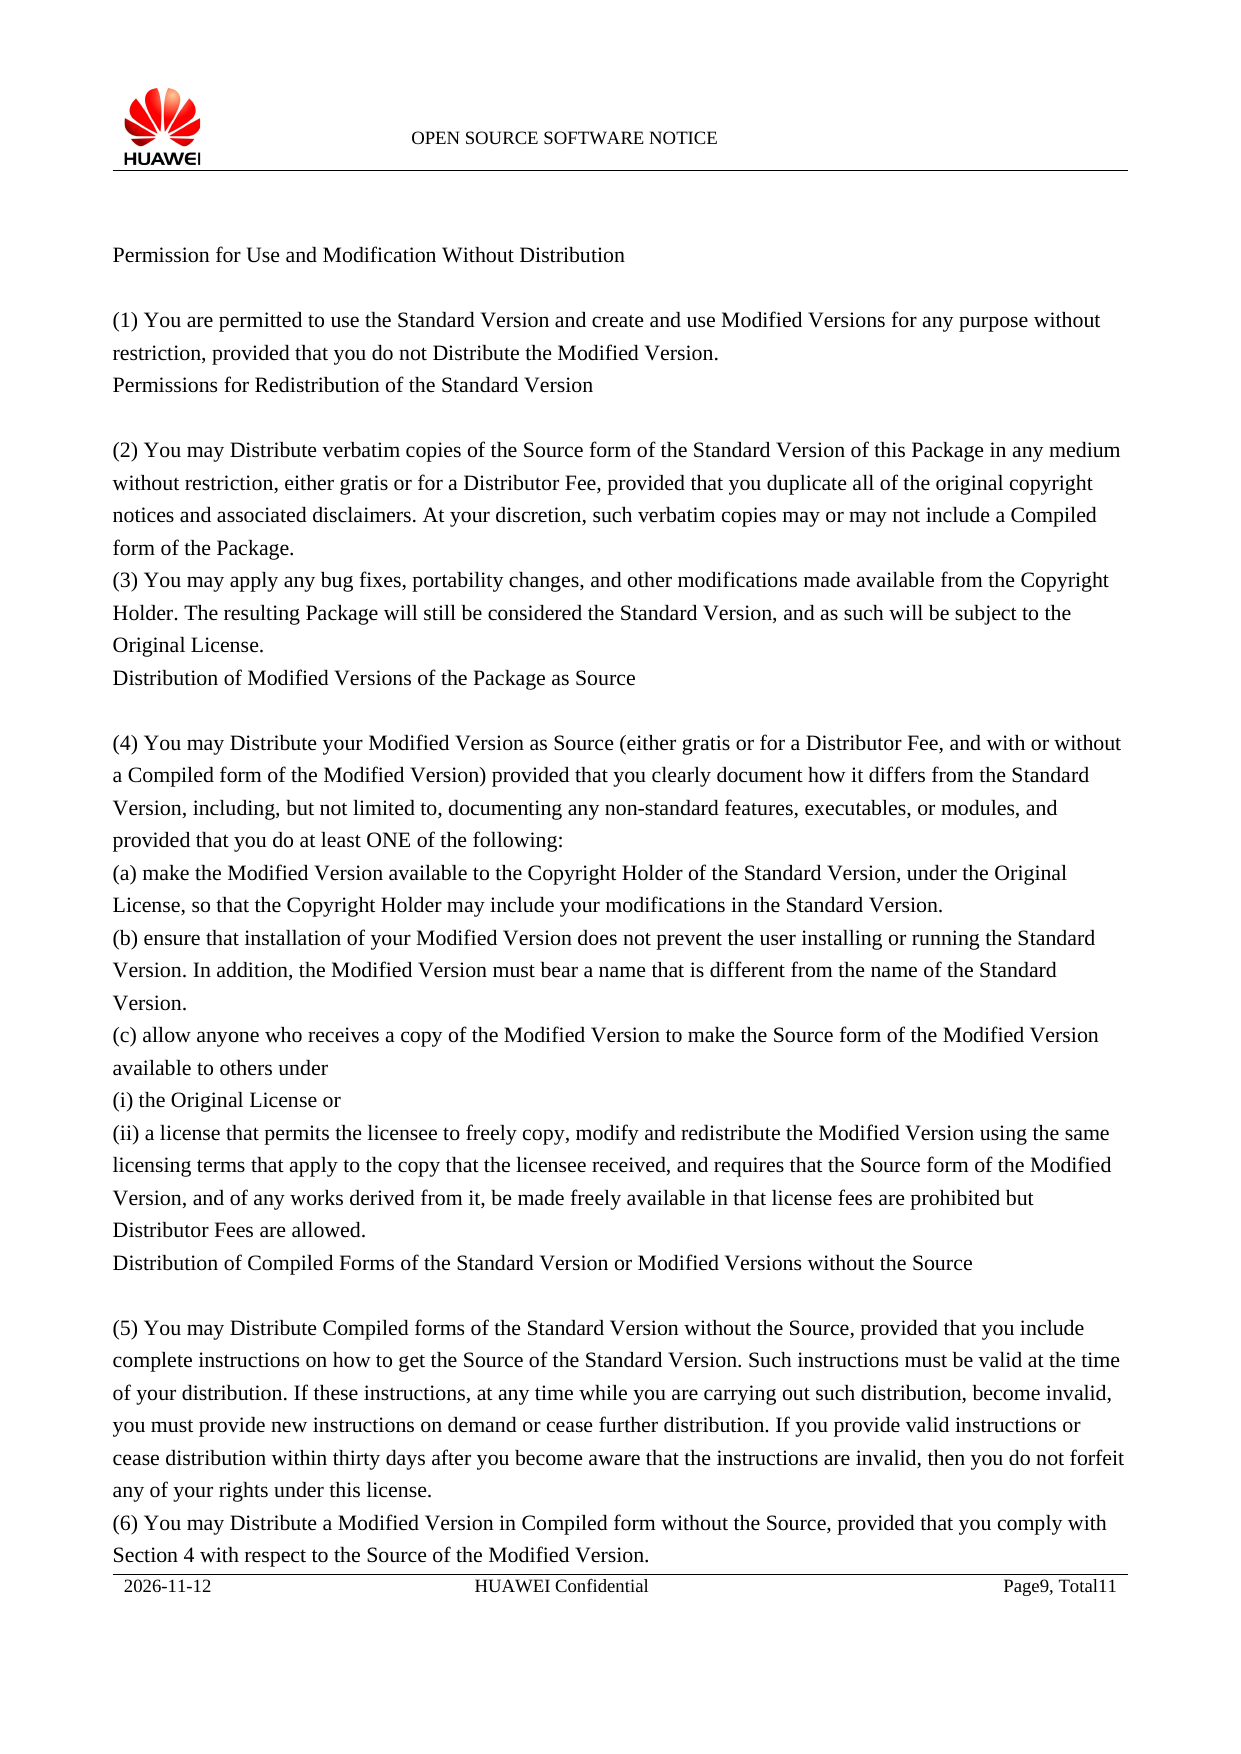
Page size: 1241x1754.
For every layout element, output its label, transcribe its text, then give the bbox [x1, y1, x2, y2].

text (6) You may Distribute a Modified Version in Compiled form without the Source, provided that you comply with Section 4 with respect to the Source of the Modified Version. [112, 1506, 1128, 1571]
text (b) ensure that installation of your Modified Version does not prevent the user installing or running the Standard Version. In addition, the Modified Version must bear a name that is different from the name of the Standard Version. [112, 921, 1128, 1019]
text Distribution of Compiled Forms of the Standard Version or Modified Versions without the Source [112, 1246, 1128, 1279]
picture [124, 88, 201, 165]
text (1) You are permitted to use the Standard Version and create and use Modified Versions for any purpose without restriction, provided that you do not Distribute the Modified Version. [112, 304, 1128, 369]
text Permission for Use and Modification Without Distribution [112, 239, 1128, 271]
text (i) the Original License or [112, 1084, 1128, 1116]
text (ii) a license that permits the licensee to freely copy, modify and redistribute the Modified Version using the same licensing terms that apply to the copy that the licensee received, and requires that the Source form of the Modified Version, and of any works derived from it, be made freely available in that license fees are prohibited but Distributor Fees are allowed. [112, 1116, 1128, 1246]
text (c) allow anyone who receives a copy of the Modified Version to make the Source form of the Modified Version available to others under [112, 1019, 1128, 1084]
text (a) make the Modified Version available to the Copyright Holder of the Standard Version, under the Original License, so that the Copyright Holder may include your modifications in the Standard Version. [112, 856, 1128, 921]
text Distribution of Modified Versions of the Package as Source [112, 661, 1128, 694]
text (3) You may apply any bug fixes, portability changes, and other modifications made available from the Copyright Holder. The resulting Package will still be considered the Standard Version, and as such will be subject to the Original License. [112, 564, 1128, 661]
text (2) You may Distribute verbatim copies of the Source form of the Standard Version of this Package in any medium without restriction, either gratis or for a Distributor Fee, provided that you duplicate all of the original copyright notices and associated disclaimers. At your discretion, such verbatim copies may or may not include a Compiled form of the Package. [112, 434, 1128, 564]
text (4) You may Distribute your Modified Version as Source (either gratis or for a Distributor Fee, and with or without a Compiled form of the Modified Version) provided that you clearly document how it differs from the Standard Version, including, but not limited to, documenting any non-standard features, executables, or modules, and provided that you do at least ONE of the following: [112, 726, 1128, 856]
text Permissions for Redistribution of the Standard Version [112, 369, 1128, 401]
text (5) You may Distribute Compiled forms of the Standard Version without the Source, provided that you include complete instructions on how to get the Source of the Standard Version. Such instructions must be valid at the time of your distribution. If these instructions, at any time while you are carrying out such distribution, become invalid, you must provide new instructions on demand or cease further distribution. If you provide valid instructions or cease distribution within thirty days after you become aware that the instructions are invalid, then you do not forfeit any of your rights under this license. [112, 1311, 1128, 1506]
